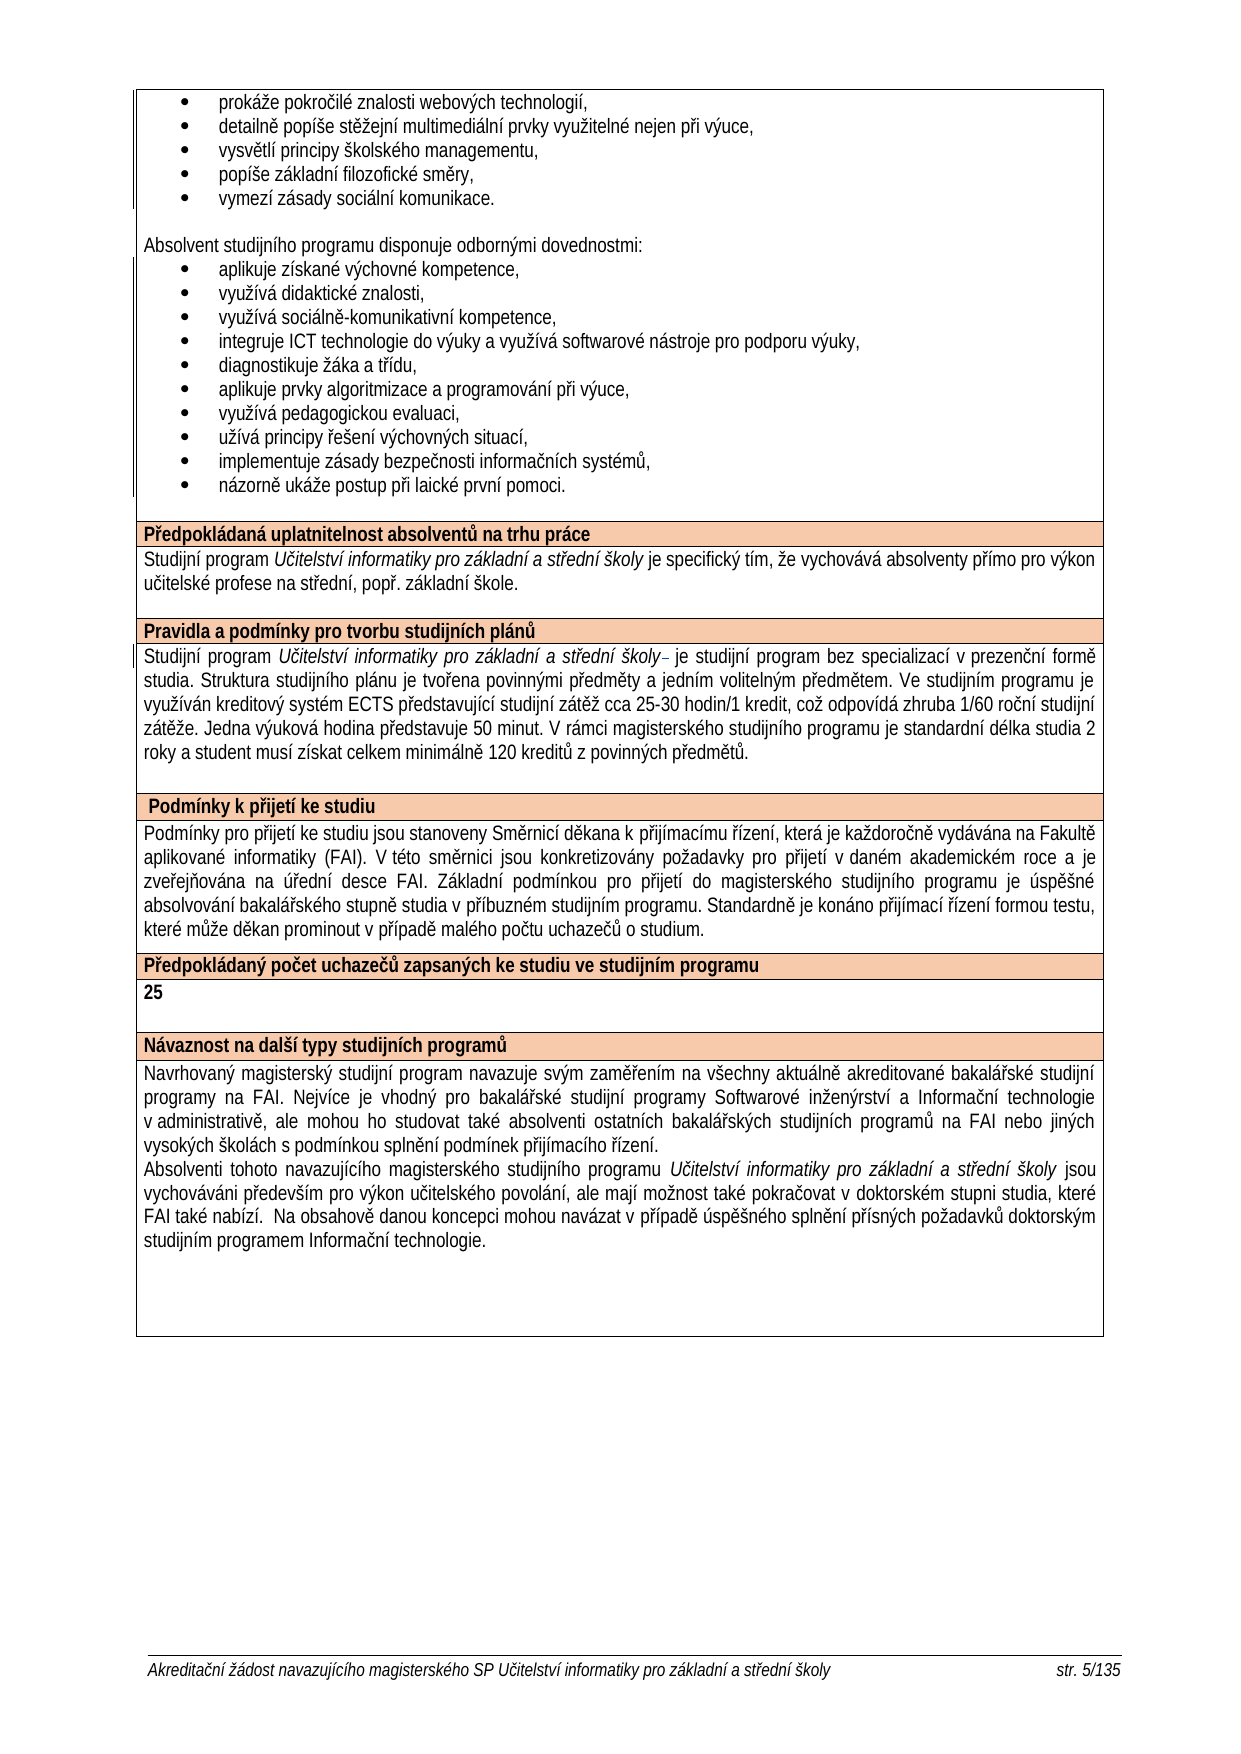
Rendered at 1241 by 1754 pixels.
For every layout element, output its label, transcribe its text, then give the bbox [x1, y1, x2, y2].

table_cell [137, 90, 1103, 521]
table_cell Předpokládaný počet uchazečů zapsaných ke studiu ve studijním programu [137, 954, 1103, 979]
table_cell Studijní program Učitelství informatiky pro základní a střední školy je studijní program bez specializací v prezenční formě studia. Struktura studijního plánu je tvořena povinnými předměty a jedním volitelným předmětem. Ve studijním programu je využíván kreditový systém ECTS představující studijní zátěž cca 25-30 hodin/1 kredit, což odpovídá zhruba 1/60 roční studijní zátěže. Jedna výuková hodina představuje 50 minut. V rámci magisterského studijního programu je standardní délka studia 2 roky a student musí získat celkem minimálně 120 kreditů z povinných předmětů. [137, 644, 1103, 793]
table_cell Studijní program Učitelství informatiky pro základní a střední školy je specifický tím, že vychovává absolventy přímo pro výkon učitelské profese na střední, popř. základní škole. [137, 547, 1103, 618]
table_cell Navrhovaný magisterský studijní program navazuje svým zaměřením na všechny aktuálně akreditované bakalářské studijní programy na FAI. Nejvíce je vhodný pro bakalářské studijní programy Softwarové inženýrství a Informační technologie v administrativě, ale mohou ho studovat také absolventi ostatních bakalářských studijních programů na FAI nebo jiných vysokých školách s podmínkou splnění podmínek přijímacího řízení. Absolventi tohoto navazujícího magisterského studijního programu Učitelství informatiky pro základní a střední školy jsou vychováváni především pro výkon učitelského povolání, ale mají možnost také pokračovat v doktorském stupni studia, které FAI také nabízí. Na obsahově danou koncepci mohou navázat v případě úspěšného splnění přísných požadavků doktorským studijním programem Informační technologie. [137, 1061, 1103, 1336]
table_cell 25 [137, 980, 1103, 1032]
table_cell Podmínky pro přijetí ke studiu jsou stanoveny Směrnicí děkana k přijímacímu řízení, která je každoročně vydávána na Fakultě aplikované informatiky (FAI). V této směrnici jsou konkretizovány požadavky pro přijetí v daném akademickém roce a je zveřejňována na úřední desce FAI. Základní podmínkou pro přijetí do magisterského studijního programu je úspěšné absolvování bakalářského stupně studia v příbuzném studijním programu. Standardně je konáno přijímací řízení formou testu, které může děkan prominout v případě malého počtu uchazečů o studium. [137, 821, 1103, 952]
table_cell Pravidla a podmínky pro tvorbu studijních plánů [137, 619, 1103, 643]
table_cell Návaznost na další typy studijních programů [137, 1033, 1103, 1060]
table_cell Podmínky k přijetí ke studiu [137, 794, 1103, 820]
table_cell Předpokládaná uplatnitelnost absolventů na trhu práce [137, 522, 1103, 546]
